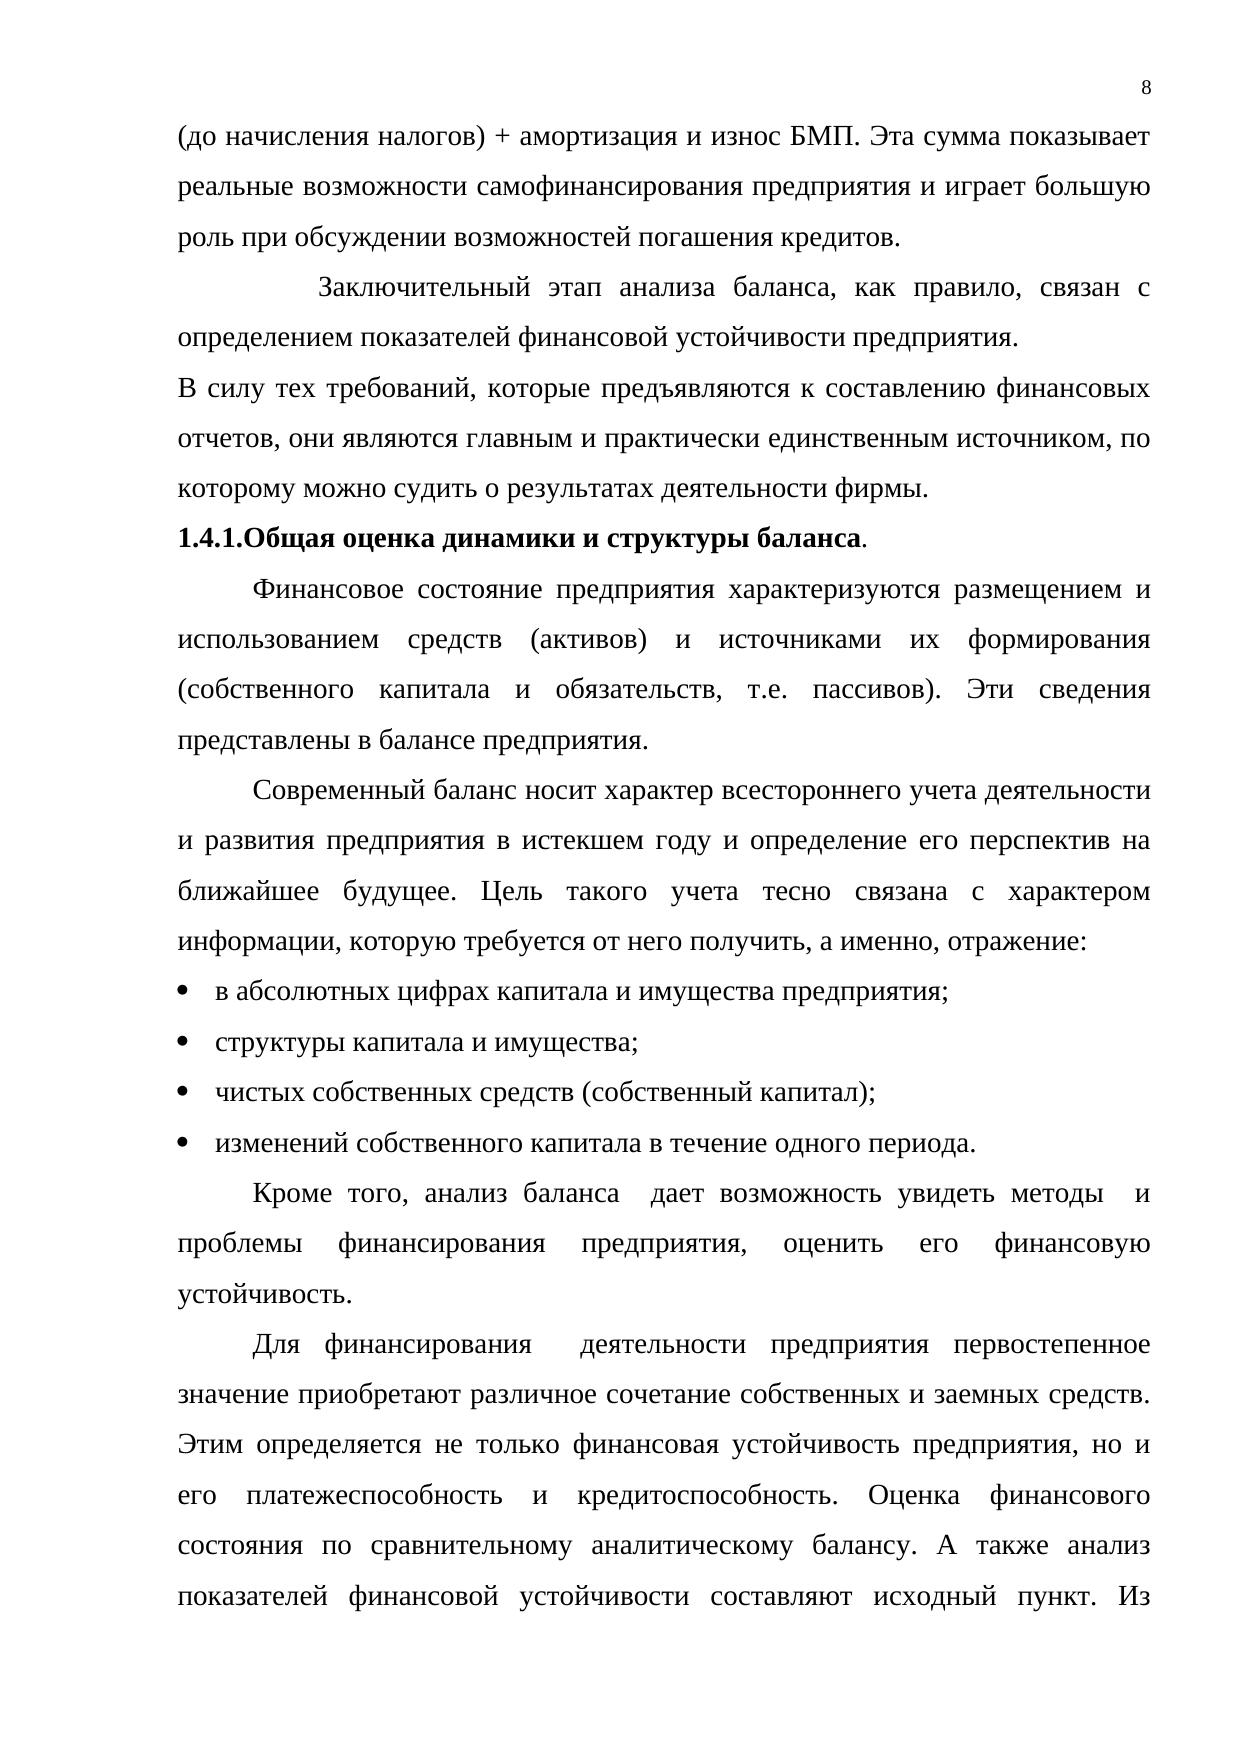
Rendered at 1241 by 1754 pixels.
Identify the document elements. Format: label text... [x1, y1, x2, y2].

list изменений собственного капитала в течение одного периода. [177, 1125, 1152, 1158]
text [177, 118, 1152, 252]
list чистых собственных средств (собственный капитал); [177, 1074, 1152, 1108]
text Кроме того, анализ баланса дает возможность увидеть методы и проблемы финансирования предприятия, оценить его финансовую устойчивость. [177, 1175, 1152, 1309]
list в абсолютных цифрах капитала и имущества предприятия; [177, 973, 1152, 1007]
text Заключительный этап анализа баланса, как правило, связан с определением показателей финансовой устойчивости предприятия. [177, 269, 1152, 353]
text Современный баланс носит характер всестороннего учета деятельности и развития предприятия в истекшем году и определение его перспектив на ближайшее будущее. Цель такого учета тесно связана с характером информации, которую требуется от него получить, а именно, отражение: [177, 772, 1152, 957]
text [177, 1326, 1152, 1611]
text В силу тех требований, которые предъявляются к составлению финансовых отчетов, они являются главным и практически единственным источником, по которому можно судить о результатах деятельности фирмы. [177, 370, 1152, 504]
list структуры капитала и имущества; [177, 1024, 1152, 1057]
text Финансовое состояние предприятия характеризуются размещением и использованием средств (активов) и источниками их формирования (собственного капитала и обязательств, т.е. пассивов). Эти сведения представлены в балансе предприятия. [177, 571, 1152, 755]
text 1.4.1.Общая оценка динамики и структуры баланса. [177, 521, 1152, 554]
